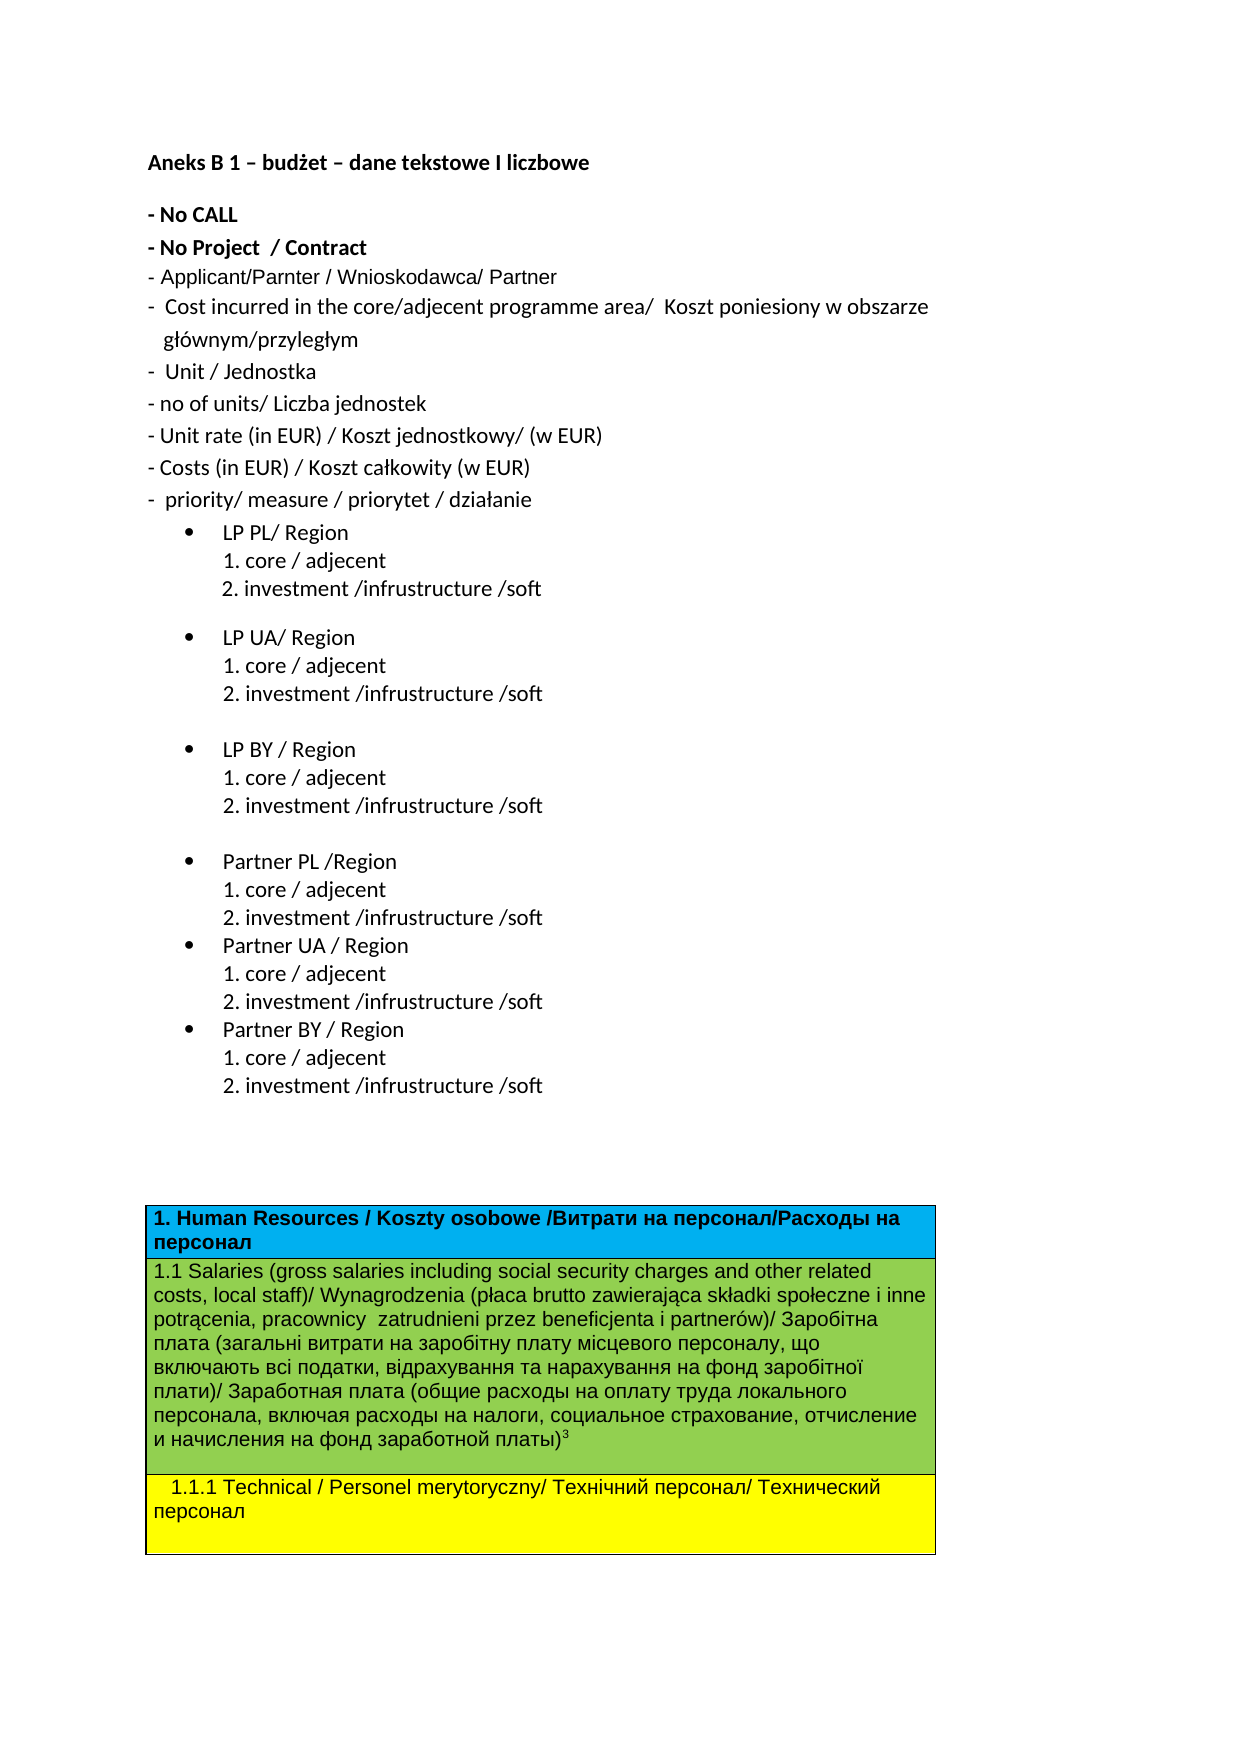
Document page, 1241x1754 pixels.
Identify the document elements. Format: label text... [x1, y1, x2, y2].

list 2. investment /infrustructure /soft [223, 791, 1093, 819]
list 1. core / adjecent [223, 875, 1093, 903]
text - No Project / Contract [148, 233, 1093, 261]
list 1. core / adjecent [223, 1043, 1093, 1071]
list 1. core / adjecent [223, 546, 1093, 574]
list LP UA/ Region [185, 623, 1093, 651]
text Aneks B 1 – budżet – dane tekstowe I liczbowe [148, 148, 1093, 176]
list 2. investment /infrustructure /soft [223, 1071, 1093, 1099]
text 2. investment /infrustructure /soft [148, 574, 1093, 602]
text - Applicant/Parnter / Wnioskodawca/ Partner [148, 265, 1093, 289]
list Partner UA / Region [185, 931, 1093, 959]
table_header 1. Human Resources / Koszty osobowe /Витрати на персонал/Расходы на персонал [147, 1206, 935, 1258]
list LP PL/ Region [185, 518, 1093, 546]
text - priority/ measure / priorytet / działanie [148, 486, 1093, 514]
list 2. investment /infrustructure /soft [223, 679, 1093, 707]
list 2. investment /infrustructure /soft [223, 987, 1093, 1015]
list 1. core / adjecent [223, 959, 1093, 987]
list LP BY / Region [185, 735, 1093, 763]
list Partner PL /Region [185, 847, 1093, 875]
list 1. core / adjecent [223, 763, 1093, 791]
list Partner BY / Region [185, 1015, 1093, 1043]
list 2. investment /infrustructure /soft [223, 903, 1093, 931]
text - No CALL [148, 201, 1093, 229]
table_cell 1.1.1 Technical / Personel merytoryczny/ Технічний персонал/ Технический персонал [147, 1475, 935, 1553]
text - Unit / Jednostka [148, 357, 1093, 385]
table_cell 1.1 Salaries (gross salaries including social security charges and other related costs, local staff)/ Wynagrodzenia (płaca brutto zawierająca składki społeczne i inne potrącenia, pracownicy zatrudnieni przez beneficjenta i partnerów)/ Заробітна плата (загальні витрати на заробітну плату місцевого персоналу, що включають всі податки, відрахування та нарахування на фонд заробітної плати)/ Заработная плата (общие расходы на оплату труда локального персонала, включая расходы на налоги, социальное страхование, отчисление и начисления на фонд заработной платы)3 [147, 1259, 935, 1474]
text - Costs (in EUR) / Koszt całkowity (w EUR) [148, 453, 1093, 481]
text - Cost incurred in the core/adjecent programme area/ Koszt poniesiony w obszarze [148, 292, 1093, 321]
text - Unit rate (in EUR) / Koszt jednostkowy/ (w EUR) [148, 421, 1093, 449]
text - no of units/ Liczba jednostek [148, 389, 1093, 417]
list 1. core / adjecent [223, 651, 1093, 679]
text głównym/przyległym [148, 325, 1093, 353]
